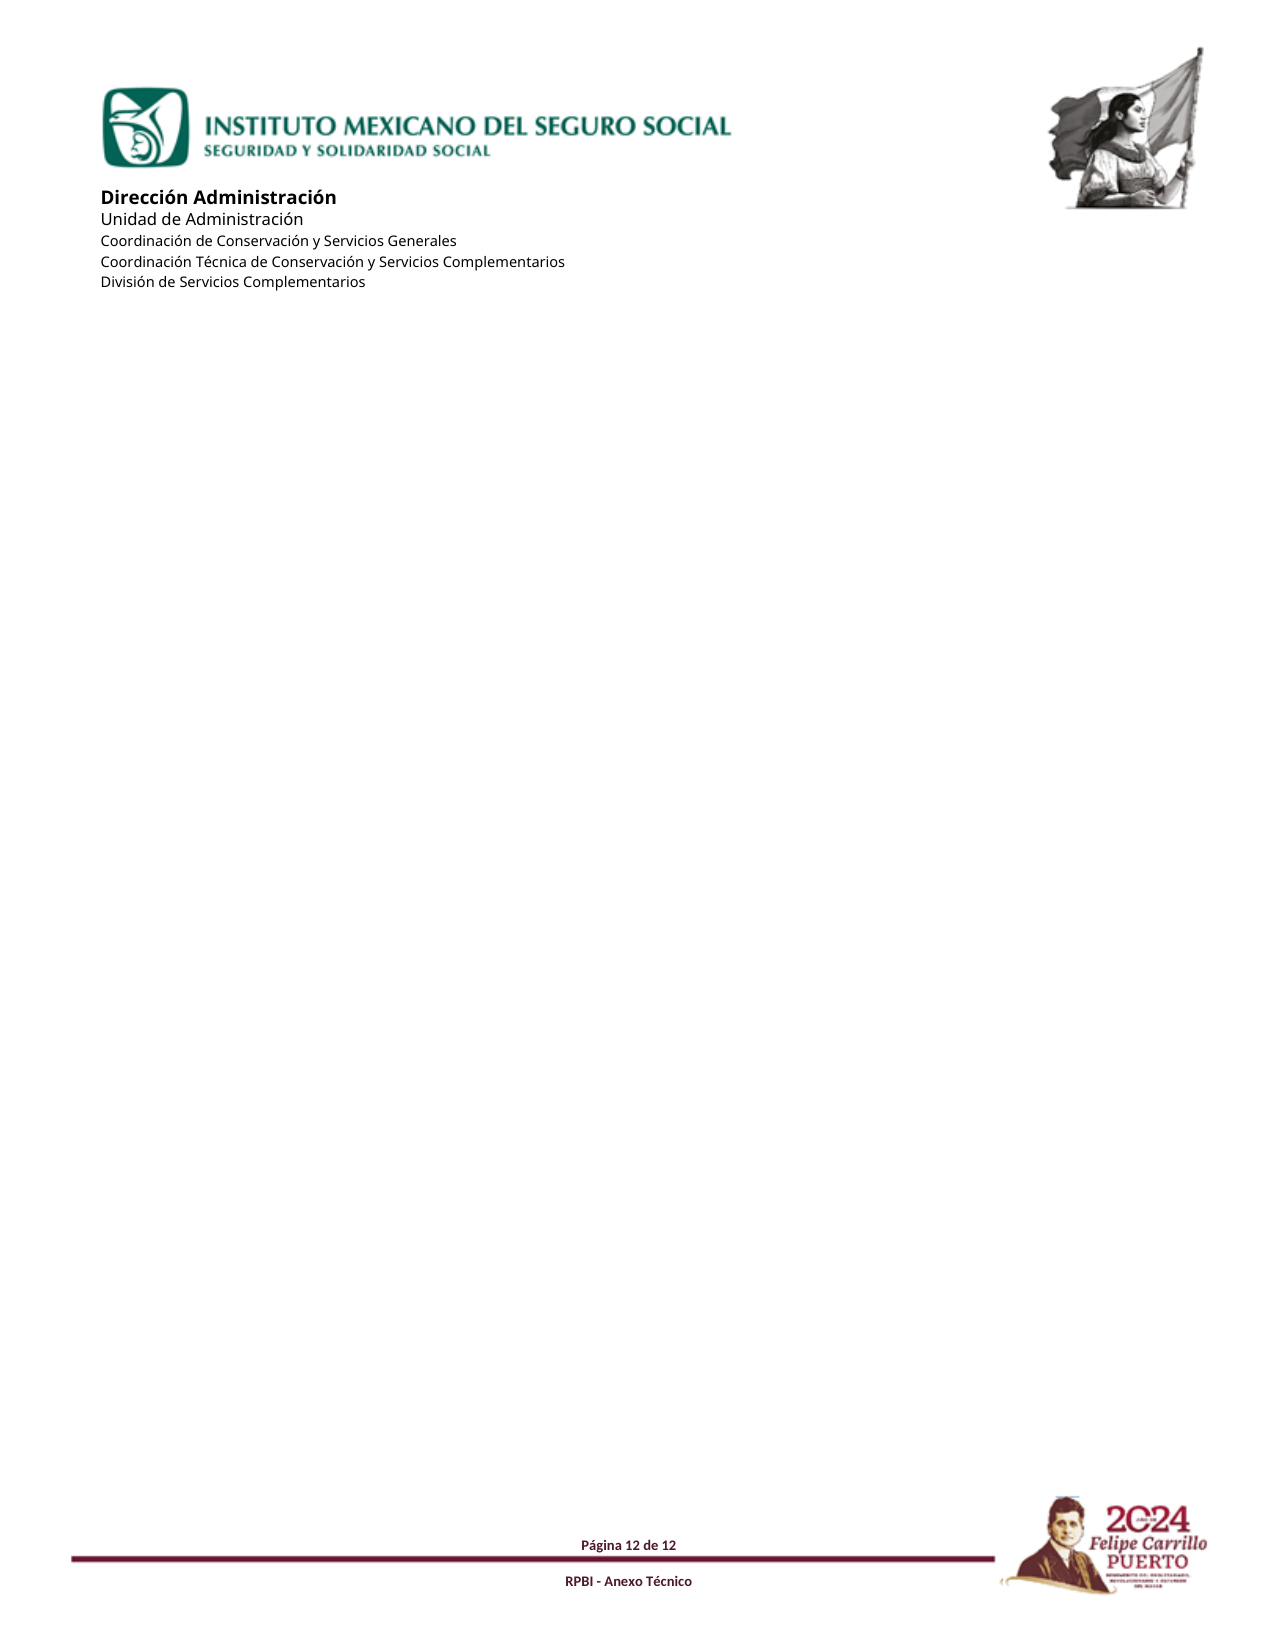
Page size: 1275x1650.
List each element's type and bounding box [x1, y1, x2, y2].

picture [89, 75, 747, 180]
picture [1032, 40, 1214, 225]
picture [56, 1487, 1214, 1602]
